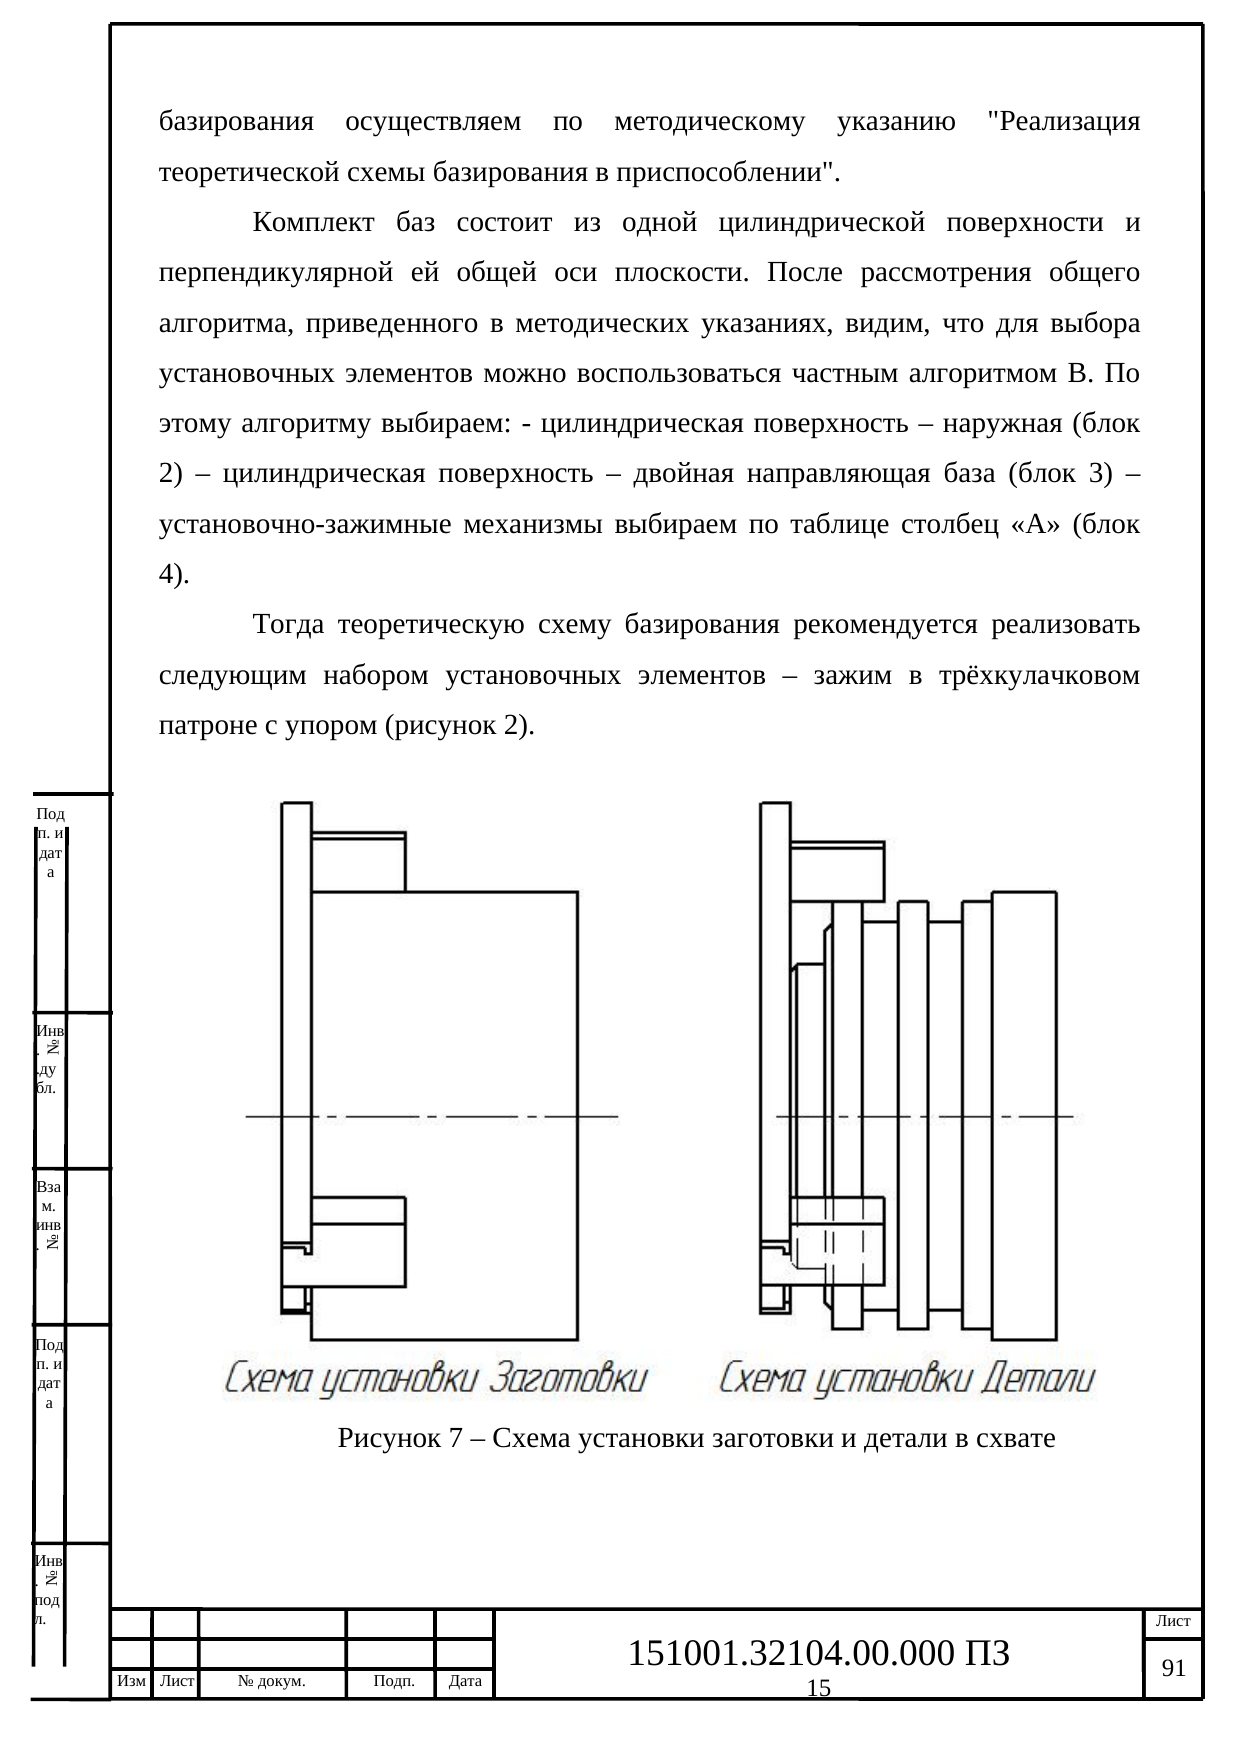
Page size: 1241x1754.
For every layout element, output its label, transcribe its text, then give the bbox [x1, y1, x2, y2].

text Рисунок 7 – Схема установки заготовки и детали в схвате [158, 1420, 1141, 1453]
text Тогда теоретическую схему базирования рекомендуется реализовать следующим набором установочных элементов – зажим в трёхкулачковом патроне с упором (рисунок 2). [158, 607, 1141, 741]
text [158, 103, 1141, 187]
text Комплект баз состоит из одной цилиндрической поверхности и перпендикулярной ей общей оси плоскости. После рассмотрения общего алгоритма, приведенного в методических указаниях, видим, что для выбора установочных элементов можно воспользоваться частным алгоритмом В. По этому алгоритму выбираем: - цилиндрическая поверхность – наружная (блок 2) – цилиндрическая поверхность – двойная направляющая база (блок 3) – установочно-зажимные механизмы выбираем по таблице столбец «А» (блок 4). [158, 204, 1141, 590]
picture [221, 800, 1102, 1406]
